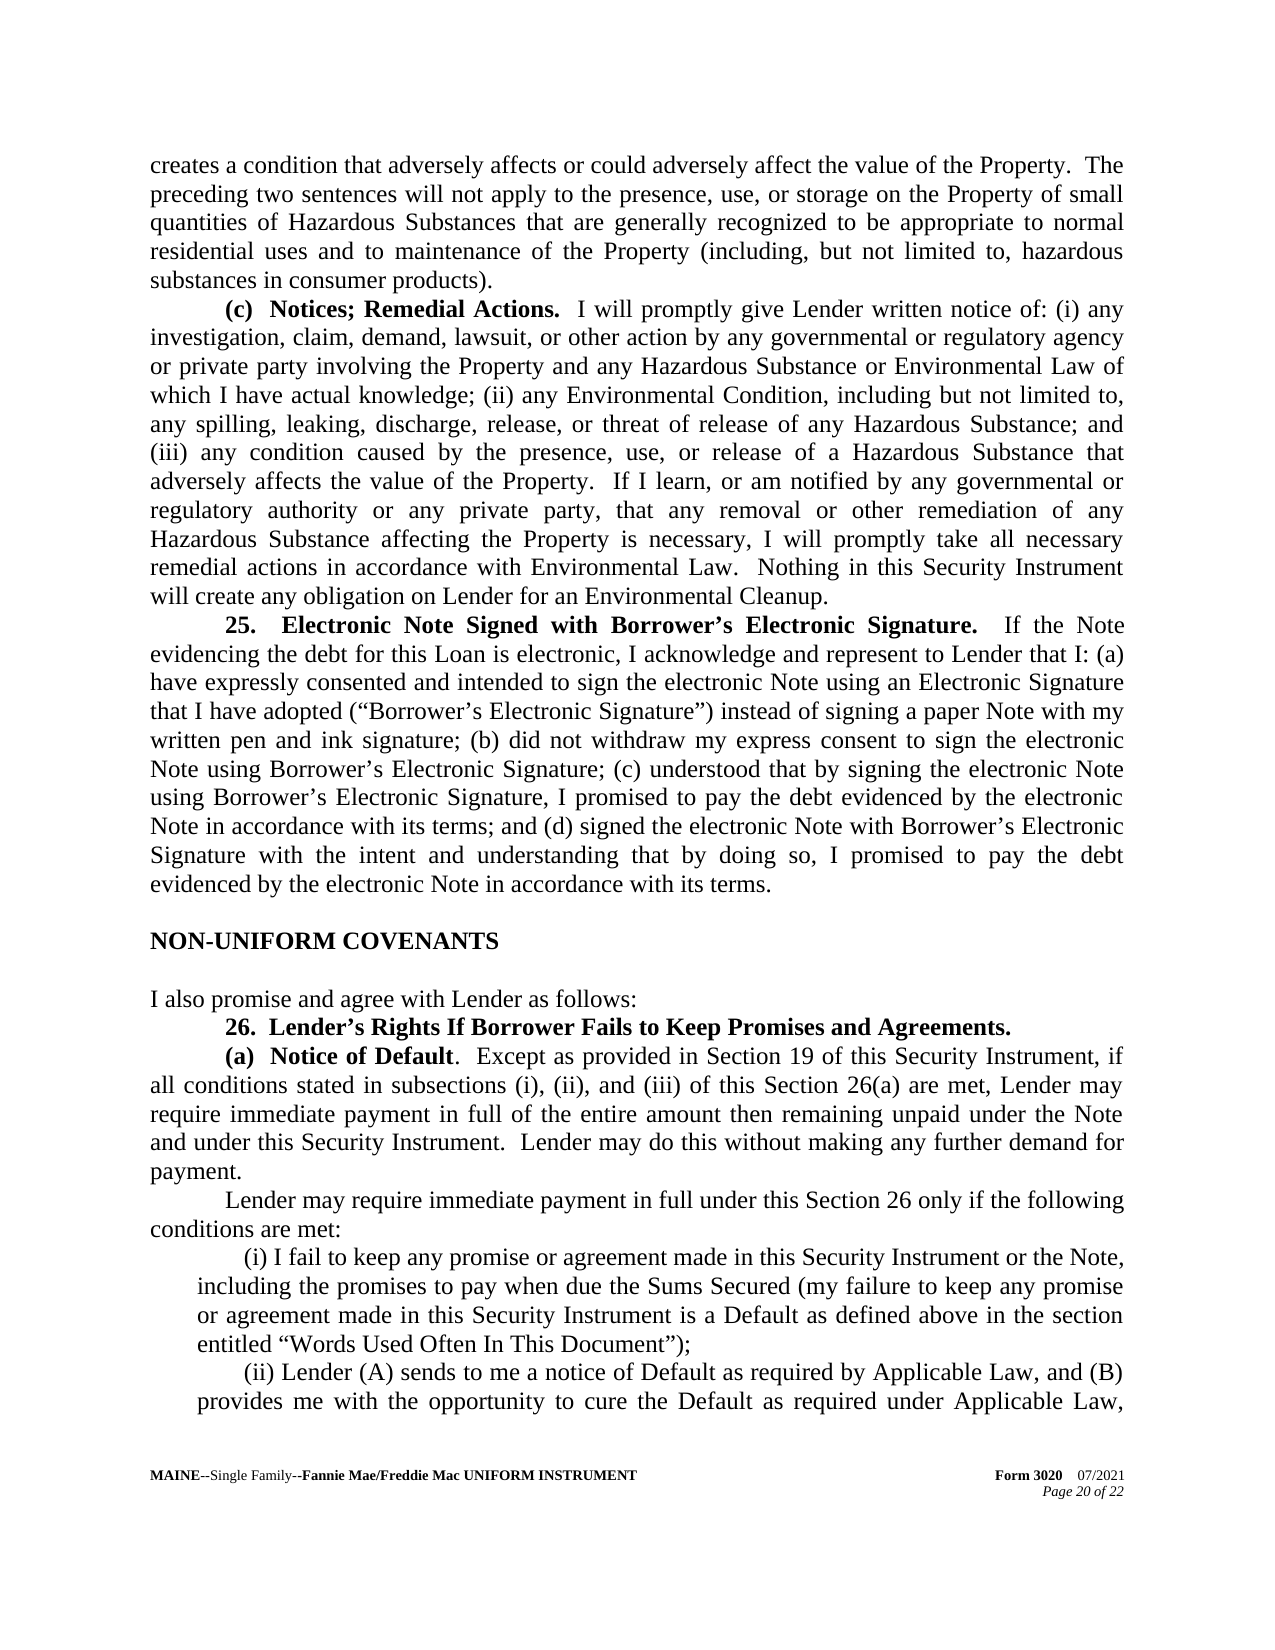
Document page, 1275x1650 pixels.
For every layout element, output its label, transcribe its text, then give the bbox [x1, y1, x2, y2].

text I also promise and agree with Lender as follows: [150, 984, 1125, 1012]
text (a) Notice of Default. Except as provided in Section 19 of this Security Instrument, if all conditions stated in subsections (i), (ii), and (iii) of this Section 26(a) are met, Lender may require immediate payment in full of the entire amount then remaining unpaid under the Note and under this Security Instrument. Lender may do this without making any further demand for payment. [150, 1041, 1125, 1185]
text NON-UNIFORM COVENANTS [150, 926, 1125, 955]
list 26. Lender’s Rights If Borrower Fails to Keep Promises and Agreements. [150, 1012, 1125, 1041]
text Lender may require immediate payment in full under this Section 26 only if the following conditions are met: [150, 1185, 1125, 1242]
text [150, 150, 1125, 294]
text 25. Electronic Note Signed with Borrower’s Electronic Signature. If the Note evidencing the debt for this Loan is electronic, I acknowledge and represent to Lender that I: (a) have expressly consented and intended to sign the electronic Note using an Electronic Signature that I have adopted (“Borrower’s Electronic Signature”) instead of signing a paper Note with my written pen and ink signature; (b) did not withdraw my express consent to sign the electronic Note using Borrower’s Electronic Signature; (c) understood that by signing the electronic Note using Borrower’s Electronic Signature, I promised to pay the debt evidenced by the electronic Note in accordance with its terms; and (d) signed the electronic Note with Borrower’s Electronic Signature with the intent and understanding that by doing so, I promised to pay the debt evidenced by the electronic Note in accordance with its terms. [150, 610, 1125, 897]
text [197, 1357, 1125, 1415]
text (c) Notices; Remedial Actions. I will promptly give Lender written notice of: (i) any investigation, claim, demand, lawsuit, or other action by any governmental or regulatory agency or private party involving the Property and any Hazardous Substance or Environmental Law of which I have actual knowledge; (ii) any Environmental Condition, including but not limited to, any spilling, leaking, discharge, release, or threat of release of any Hazardous Substance; and (iii) any condition caused by the presence, use, or release of a Hazardous Substance that adversely affects the value of the Property. If I learn, or am notified by any governmental or regulatory authority or any private party, that any removal or other remediation of any Hazardous Substance affecting the Property is necessary, I will promptly take all necessary remedial actions in accordance with Environmental Law. Nothing in this Security Instrument will create any obligation on Lender for an Environmental Cleanup. [150, 294, 1125, 610]
text (i) I fail to keep any promise or agreement made in this Security Instrument or the Note, including the promises to pay when due the Sums Secured (my failure to keep any promise or agreement made in this Security Instrument is a Default as defined above in the section entitled “Words Used Often In This Document”); [197, 1242, 1125, 1357]
